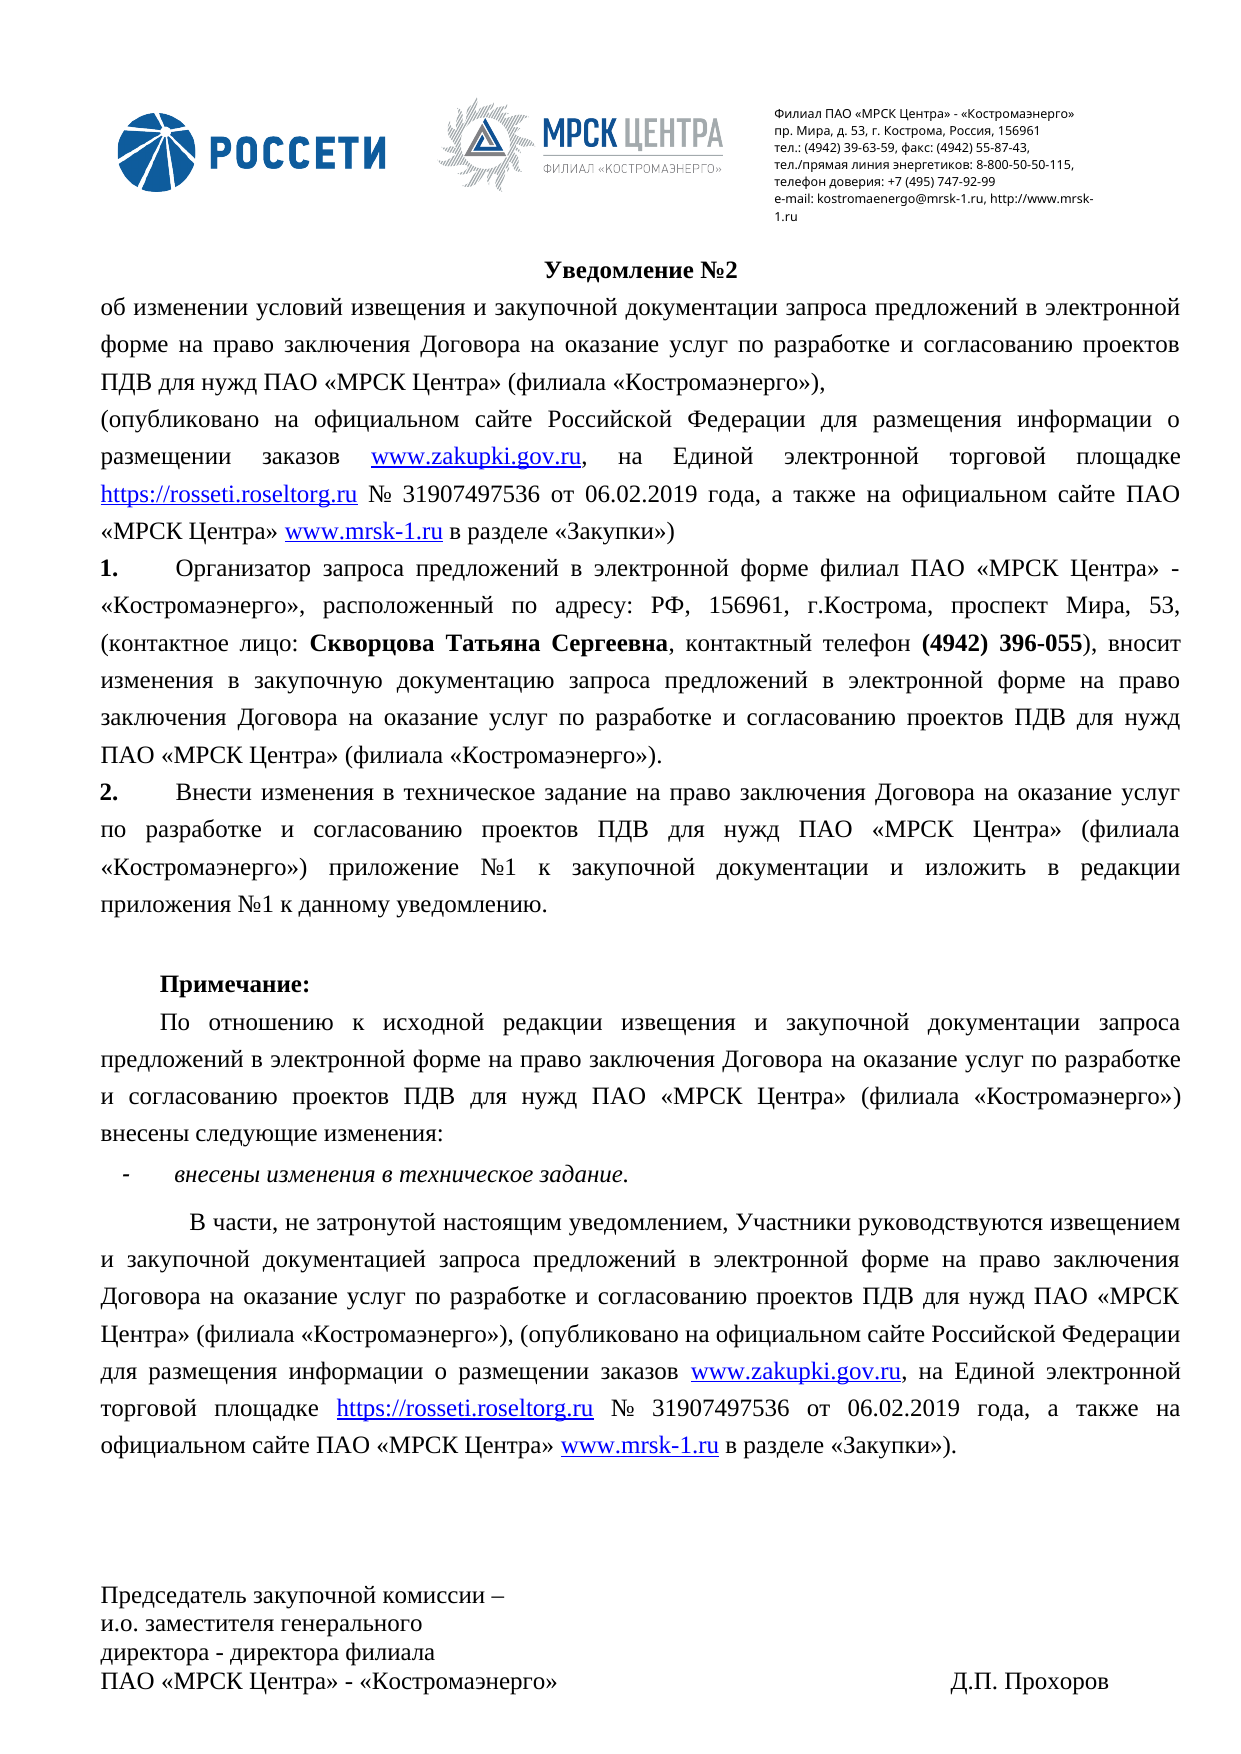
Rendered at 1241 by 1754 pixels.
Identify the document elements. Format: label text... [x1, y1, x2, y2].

list внесены изменения в техническое задание. [100, 1156, 1181, 1190]
text (опубликовано на официальном сайте Российской Федерации для размещения информации о размещении заказов www.zakupki.gov.ru, на Единой электронной торговой площадке https://rosseti.roseltorg.ru № 31907497536 от 06.02.2019 года, а также на официальном сайте ПАО «МРСК Центра» www.mrsk-1.ru в разделе «Закупки») [100, 404, 1181, 545]
list Примечание: [100, 969, 1181, 998]
text и.о. заместителя генерального [100, 1608, 1181, 1637]
list Внести изменения в техническое задание на право заключения Договора на оказание услуг по разработке и согласованию проектов ПДВ для нужд ПАО «МРСК Центра» (филиала «Костромаэнерго») приложение №1 к закупочной документации и изложить в редакции приложения №1 к данному уведомлению. [99, 777, 1181, 918]
text ПАО «МРСК Центра» - «Костромаэнерго» Д.П. Прохоров [100, 1666, 1181, 1695]
text Уведомление №2 [100, 255, 1181, 284]
picture [437, 97, 723, 192]
list Организатор запроса предложений в электронной форме филиал ПАО «МРСК Центра» - «Костромаэнерго», расположенный по адресу: РФ, 156961, г.Кострома, проспект Мира, 53, (контактное лицо: Скворцова Татьяна Сергеевна, контактный телефон (4942) 396-055), вносит изменения в закупочную документацию запроса предложений в электронной форме на право заключения Договора на оказание услуг по разработке и согласованию проектов ПДВ для нужд ПАО «МРСК Центра» (филиала «Костромаэнерго»). [99, 553, 1181, 768]
text По отношению к исходной редакции извещения и закупочной документации запроса предложений в электронной форме на право заключения Договора на оказание услуг по разработке и согласованию проектов ПДВ для нужд ПАО «МРСК Центра» (филиала «Костромаэнерго») внесены следующие изменения: [100, 1007, 1181, 1147]
text директора - директора филиала [100, 1637, 1181, 1666]
text об изменении условий извещения и закупочной документации запроса предложений в электронной форме на право заключения Договора на оказание услуг по разработке и согласованию проектов ПДВ для нужд ПАО «МРСК Центра» (филиала «Костромаэнерго»), [100, 292, 1181, 396]
text В части, не затронутой настоящим уведомлением, Участники руководствуются извещением и закупочной документацией запроса предложений в электронной форме на право заключения Договора на оказание услуг по разработке и согласованию проектов ПДВ для нужд ПАО «МРСК Центра» (филиала «Костромаэнерго»), (опубликовано на официальном сайте Российской Федерации для размещения информации о размещении заказов www.zakupki.gov.ru, на Единой электронной торговой площадке https://rosseti.roseltorg.ru № 31907497536 от 06.02.2019 года, а также на официальном сайте ПАО «МРСК Центра» www.mrsk-1.ru в разделе «Закупки»). [100, 1207, 1181, 1459]
picture [117, 113, 386, 192]
text Председатель закупочной комиссии – [100, 1580, 1181, 1608]
